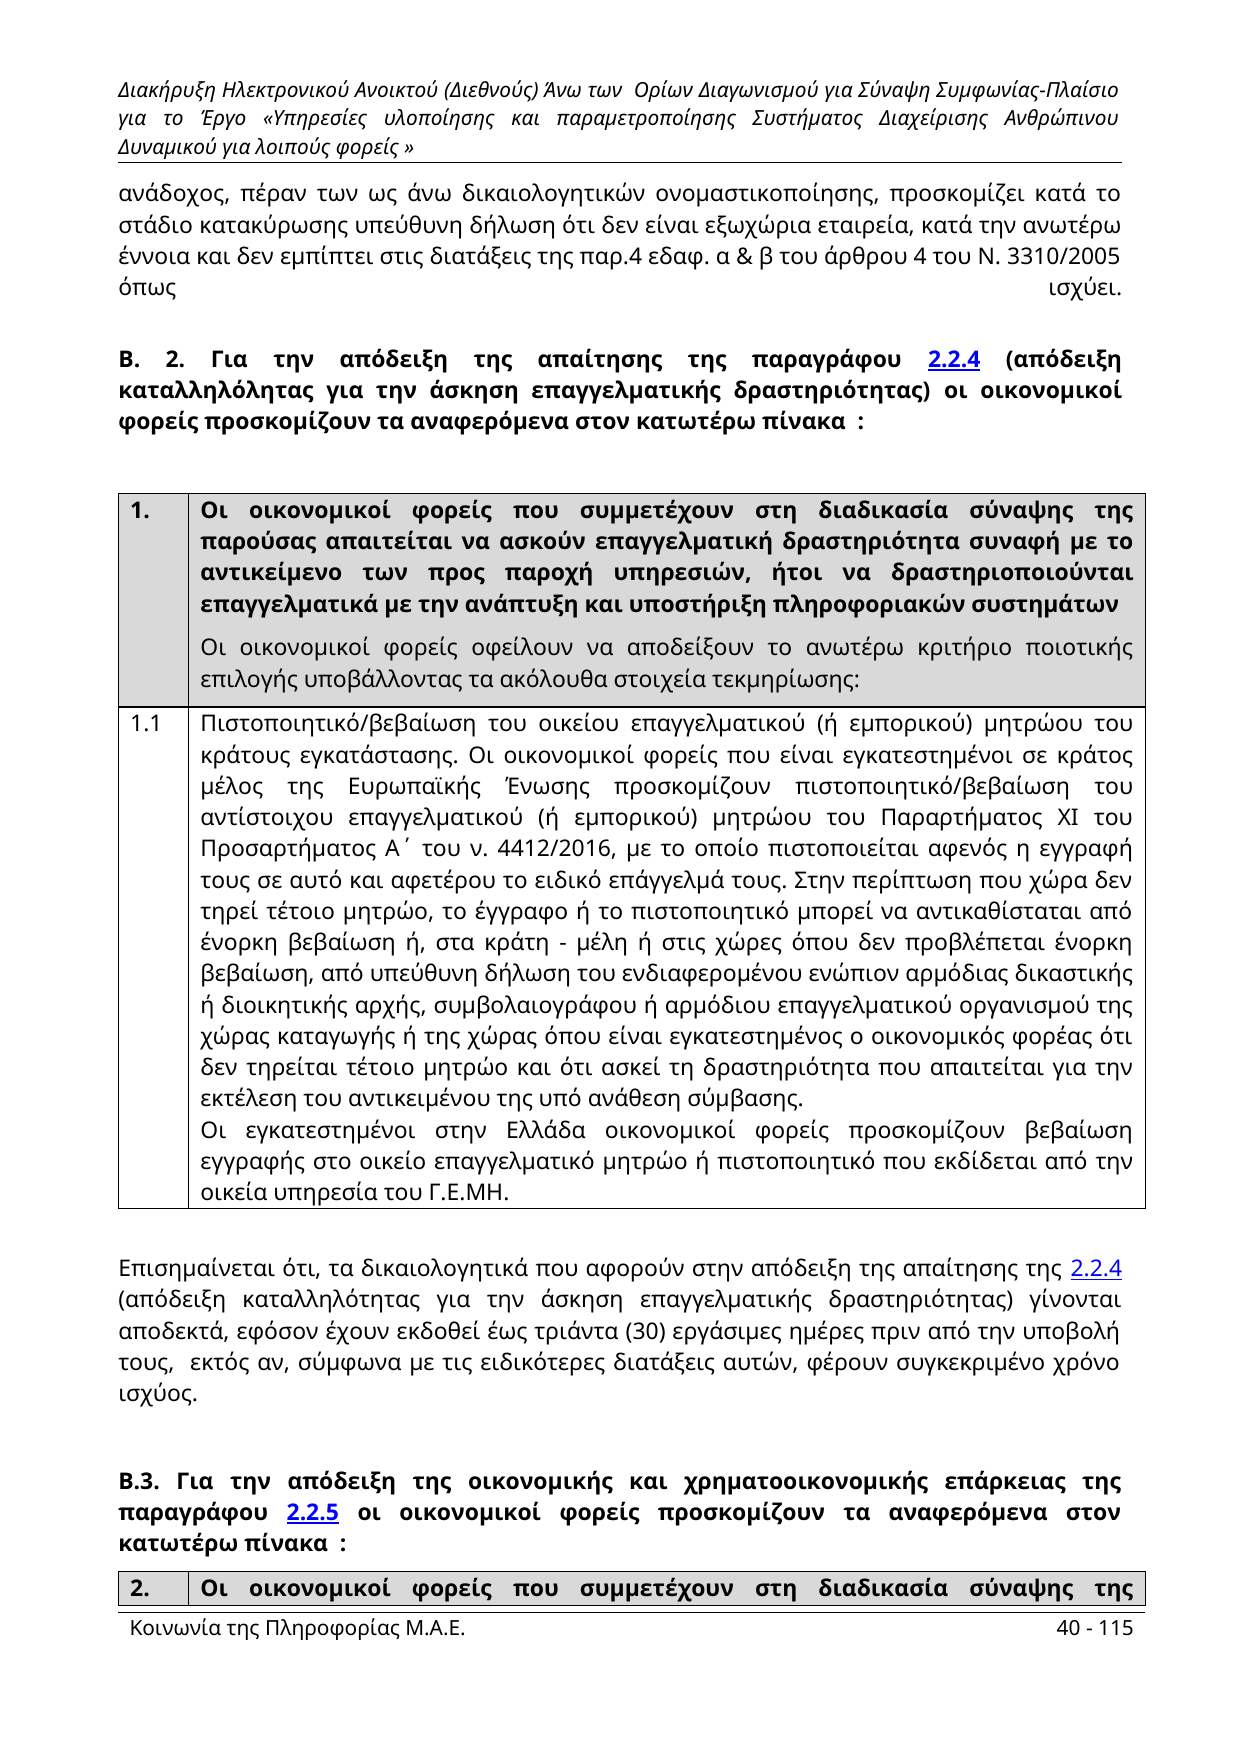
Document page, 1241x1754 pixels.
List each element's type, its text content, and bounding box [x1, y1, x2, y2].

table_header 1. [119, 494, 188, 706]
table_header Οι οικονομικοί φορείς που συμμετέχουν στη διαδικασία σύναψης της παρούσας απαιτείται να ασκούν επαγγελματική δραστηριότητα συναφή με το αντικείμενο των προς παροχή υπηρεσιών, ήτοι να δραστηριοποιούνται επαγγελματικά με την ανάπτυξη και υποστήριξη πληροφοριακών συστημάτων Οι οικονομικοί φορείς οφείλουν να αποδείξουν το ανωτέρω κριτήριο ποιοτικής επιλογής υποβάλλοντας τα ακόλουθα στοιχεία τεκμηρίωσης: [189, 494, 1145, 706]
text Επισημαίνεται ότι, τα δικαιολογητικά που αφορούν στην απόδειξη της απαίτησης της 2.2.4 (απόδειξη καταλληλότητας για την άσκηση επαγγελματικής δραστηριότητας) γίνονται αποδεκτά, εφόσον έχουν εκδοθεί έως τριάντα (30) εργάσιμες ημέρες πριν από την υποβολή τους, εκτός αν, σύμφωνα με τις ειδικότερες διατάξεις αυτών, φέρουν συγκεκριμένο χρόνο ισχύος. [118, 1252, 1122, 1408]
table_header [189, 1572, 1145, 1605]
table_cell 1.1 [119, 708, 188, 1207]
table_cell Πιστοποιητικό/βεβαίωση του οικείου επαγγελματικού (ή εμπορικού) μητρώου του κράτους εγκατάστασης. Οι οικονομικοί φορείς που είναι εγκατεστημένοι σε κράτος μέλος της Ευρωπαϊκής Ένωσης προσκομίζουν πιστοποιητικό/βεβαίωση του αντίστοιχου επαγγελματικού (ή εμπορικού) μητρώου του Παραρτήματος XI του Προσαρτήματος Α΄ του ν. 4412/2016, με το οποίο πιστοποιείται αφενός η εγγραφή τους σε αυτό και αφετέρου το ειδικό επάγγελμά τους. Στην περίπτωση που χώρα δεν τηρεί τέτοιο μητρώο, το έγγραφο ή το πιστοποιητικό μπορεί να αντικαθίσταται από ένορκη βεβαίωση ή, στα κράτη - μέλη ή στις χώρες όπου δεν προβλέπεται ένορκη βεβαίωση, από υπεύθυνη δήλωση του ενδιαφερομένου ενώπιον αρμόδιας δικαστικής ή διοικητικής αρχής, συμβολαιογράφου ή αρμόδιου επαγγελματικού οργανισμού της χώρας καταγωγής ή της χώρας όπου είναι εγκατεστημένος ο οικονομικός φορέας ότι δεν τηρείται τέτοιο μητρώο και ότι ασκεί τη δραστηριότητα που απαιτείται για την εκτέλεση του αντικειμένου της υπό ανάθεση σύμβασης. Οι εγκατεστημένοι στην Ελλάδα οικονομικοί φορείς προσκομίζουν βεβαίωση εγγραφής στο οικείο επαγγελματικό μητρώο ή πιστοποιητικό που εκδίδεται από την οικεία υπηρεσία του Γ.Ε.ΜΗ. [189, 708, 1145, 1207]
text Β.3. Για την απόδειξη της οικονομικής και χρηματοοικονομικής επάρκειας της παραγράφου 2.2.5 οι οικονομικοί φορείς προσκομίζουν τα αναφερόμενα στον κατωτέρω πίνακα : [118, 1465, 1122, 1558]
table_header 2. [119, 1572, 188, 1605]
text B. 2. Για την απόδειξη της απαίτησης της παραγράφου 2.2.4 (απόδειξη καταλληλόλητας για την άσκηση επαγγελματικής δραστηριότητας) οι οικονομικοί φορείς προσκομίζουν τα αναφερόμενα στον κατωτέρω πίνακα : [118, 343, 1122, 437]
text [118, 177, 1122, 330]
